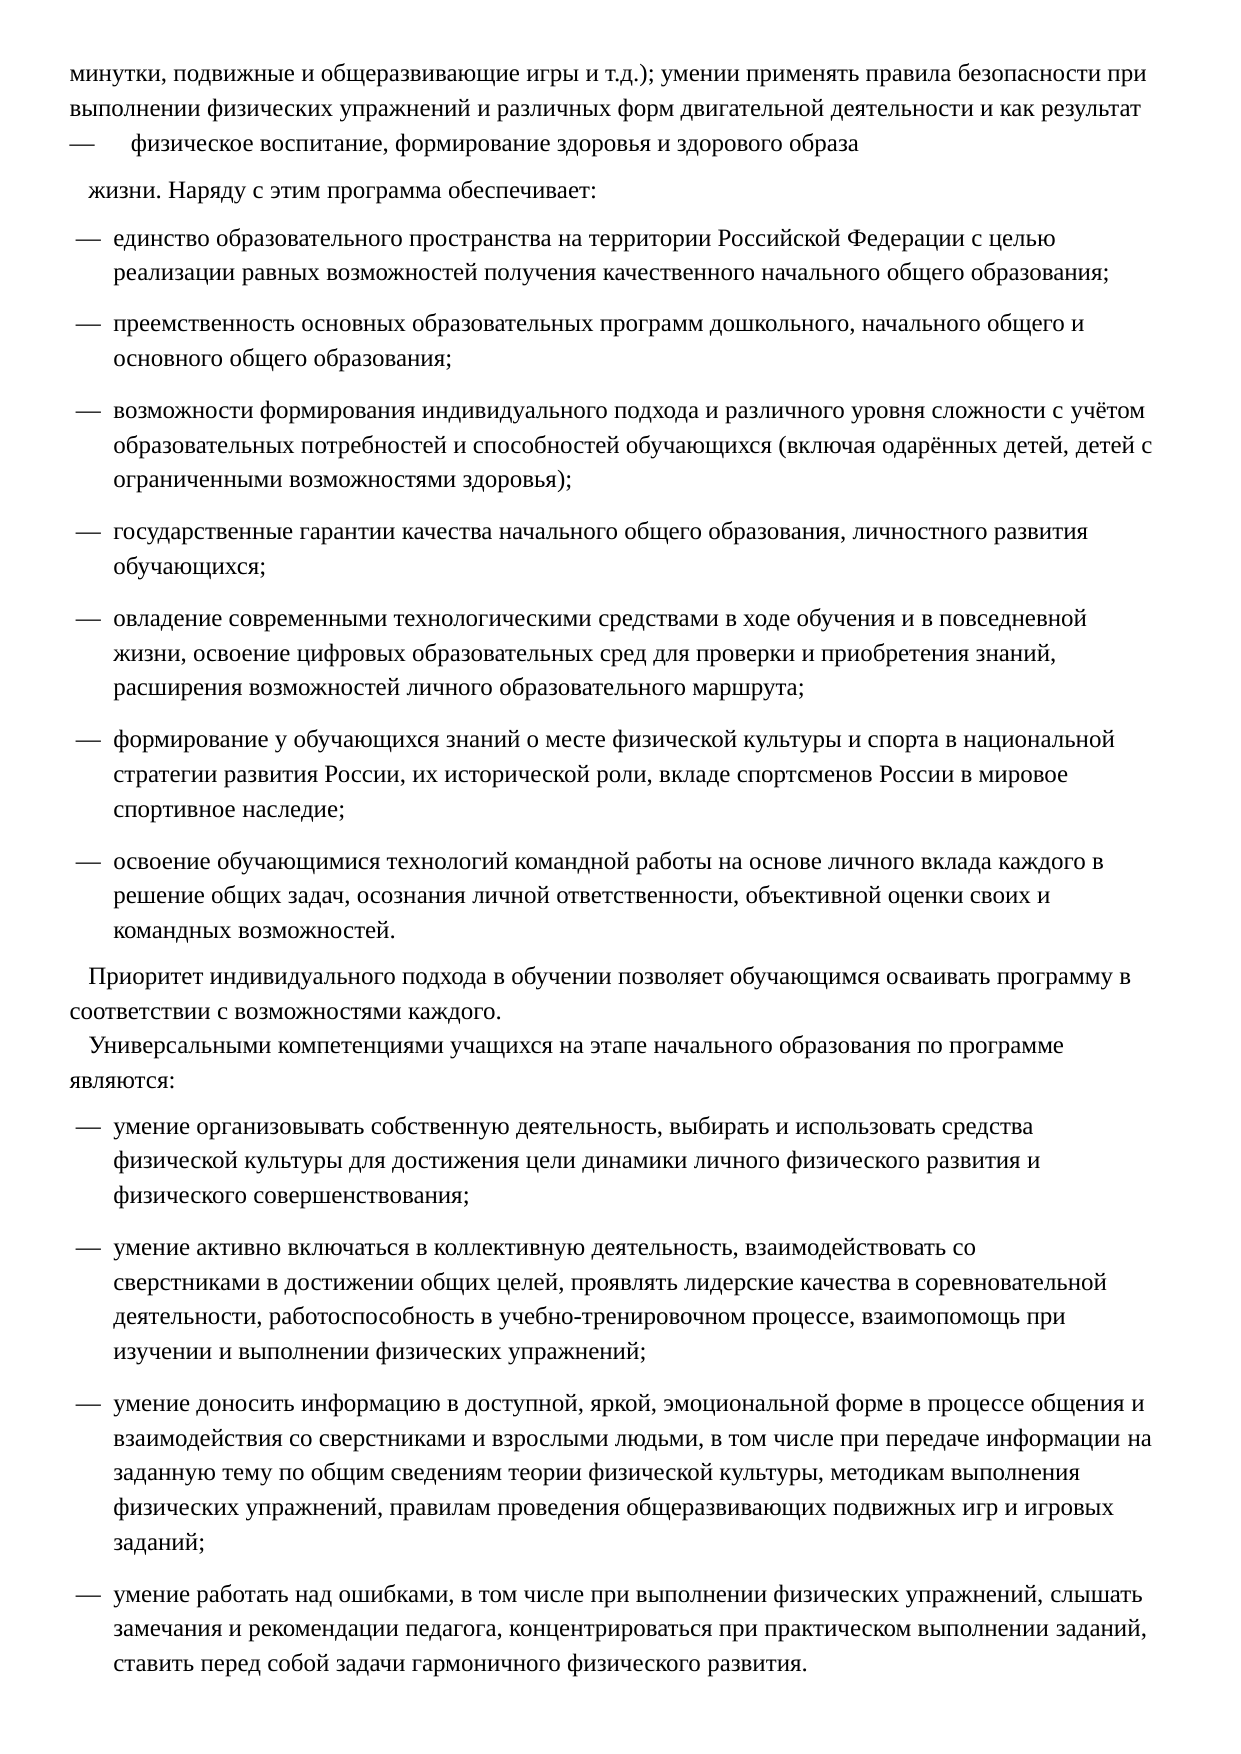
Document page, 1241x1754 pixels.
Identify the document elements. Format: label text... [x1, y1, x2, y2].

text Универсальными компетенциями учащихся на этапе начального образования по программе являются: [69, 1030, 1073, 1094]
list умение доносить информацию в доступной, яркой, эмоциональной форме в процессе общения и взаимодействия со сверстниками и взрослыми людьми, в том числе при передаче информации на заданную тему по общим сведениям теории физической культуры, методикам выполнения физических упражнений, правилам проведения общеразвивающих подвижных игр и игровых заданий; [76, 1388, 1164, 1556]
text минутки, подвижные и общеразвивающие игры и т.д.); умении применять правила безопасности при выполнении физических упражнений и различных форм двигательной деятельности и как результат [69, 58, 1153, 122]
list освоение обучающимися технологий командной работы на основе личного вклада каждого в решение общих задач, осознания личной ответственности, объективной оценки своих и командных возможностей. [76, 846, 1147, 944]
list формирование у обучающихся знаний о месте физической культуры и спорта в национальной стратегии развития России, их исторической роли, вкладе спортсменов России в мировое спортивное наследие; [76, 724, 1159, 823]
list физическое воспитание, формирование здоровья и здорового образа жизни. Наряду с этим программа обеспечивает: [69, 128, 912, 204]
list единство образовательного пространства на территории Российской Федерации с целью реализации равных возможностей получения качественного начального общего образования; [76, 223, 1114, 286]
list овладение современными технологическими средствами в ходе обучения и в повседневной жизни, освоение цифровых образовательных сред для проверки и приобретения знаний, расширения возможностей личного образовательного маршрута; [76, 603, 1130, 701]
text Приоритет индивидуального подхода в обучении позволяет обучающимся осваивать программу в соответствии с возможностями каждого. [69, 961, 1140, 1024]
list возможности формирования индивидуального подхода и различного уровня сложности с учётом образовательных потребностей и способностей обучающихся (включая одарённых детей, детей с ограниченными возможностями здоровья); [76, 395, 1154, 493]
list умение работать над ошибками, в том числе при выполнении физических упражнений, слышать замечания и рекомендации педагога, концентрироваться при практическом выполнении заданий, ставить перед собой задачи гармоничного физического развития. [76, 1579, 1156, 1677]
list государственные гарантии качества начального общего образования, личностного развития обучающихся; [76, 516, 1132, 580]
list умение организовывать собственную деятельность, выбирать и использовать средства физической культуры для достижения цели динамики личного физического развития и физического совершенствования; [76, 1111, 1076, 1209]
list преемственность основных образовательных программ дошкольного, начального общего и основного общего образования; [76, 308, 1127, 372]
list умение активно включаться в коллективную деятельность, взаимодействовать со сверстниками в достижении общих целей, проявлять лидерские качества в соревновательной деятельности, работоспособность в учебно-тренировочном процессе, взаимопомощь при изучении и выполнении физических упражнений; [76, 1232, 1111, 1365]
